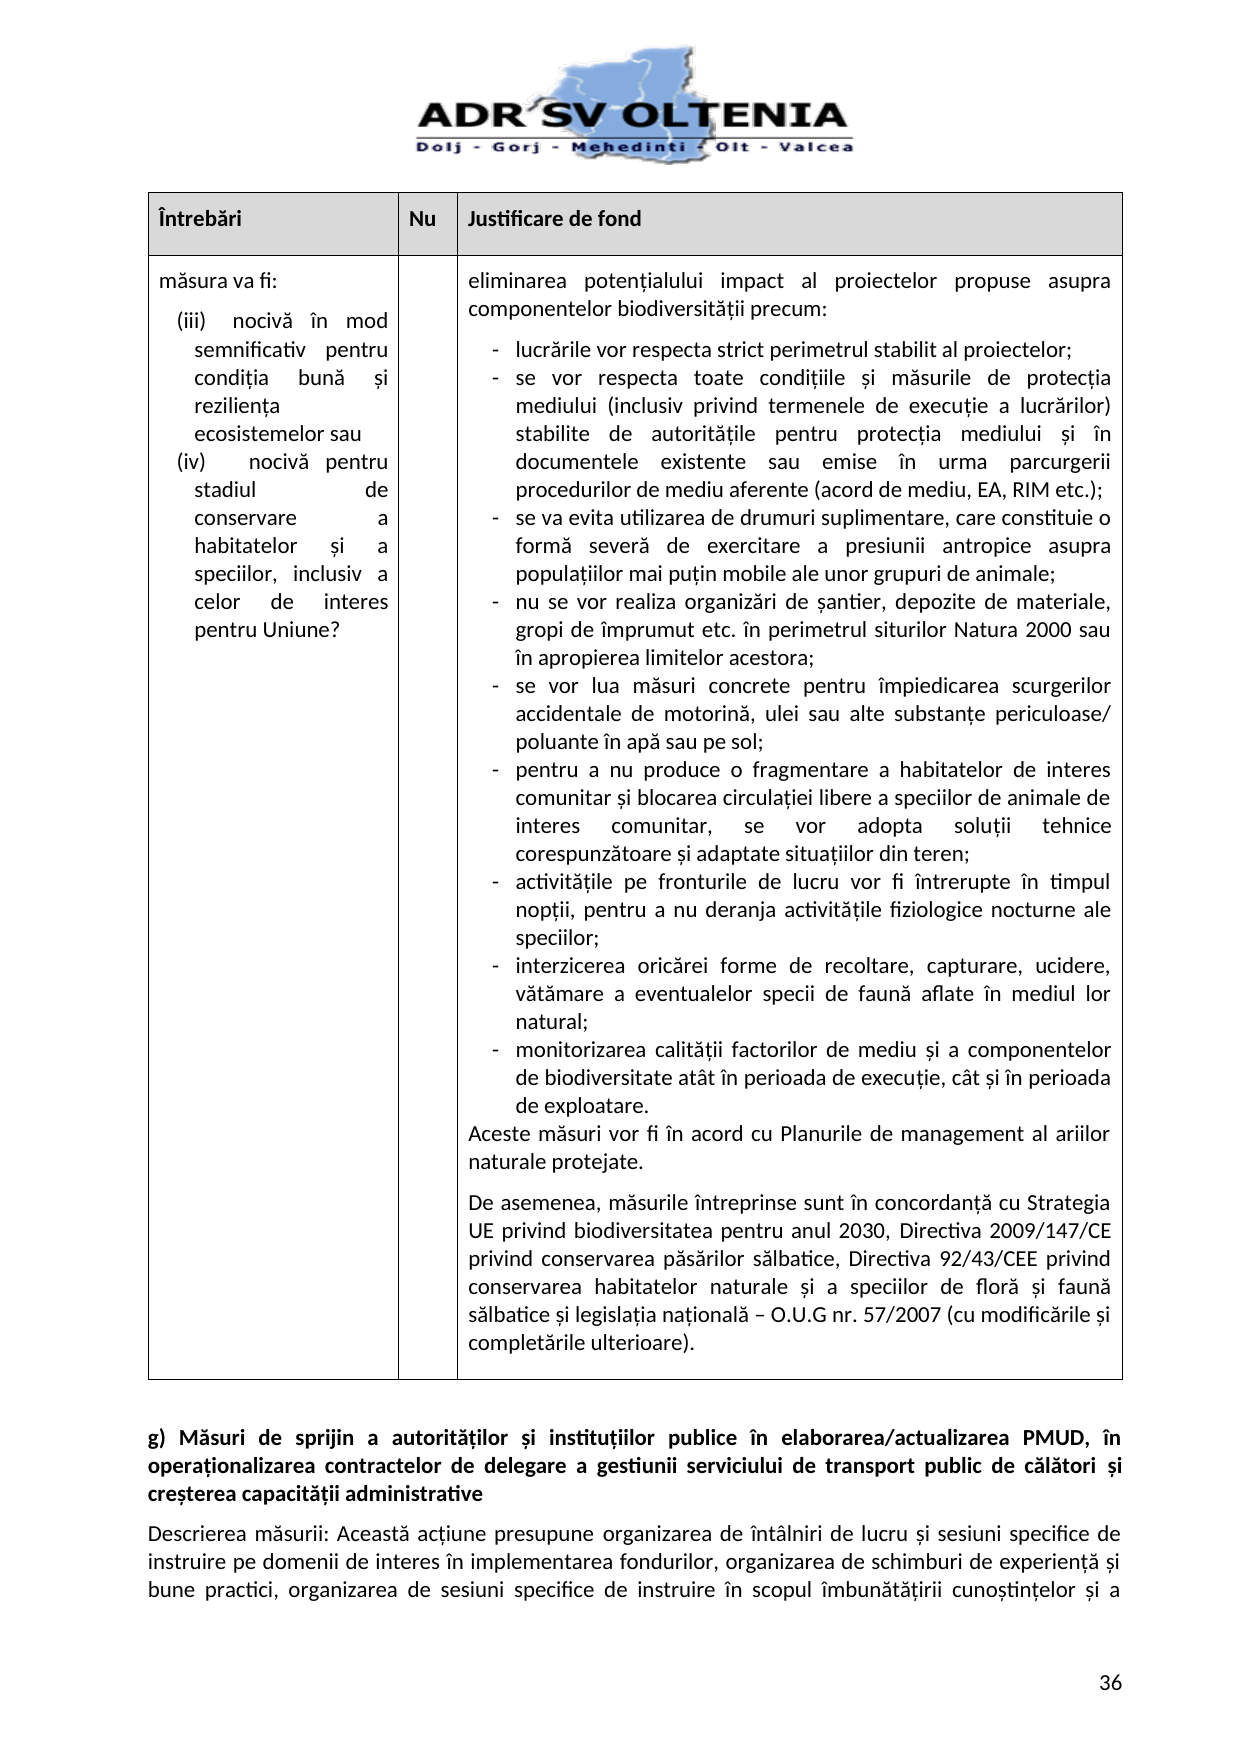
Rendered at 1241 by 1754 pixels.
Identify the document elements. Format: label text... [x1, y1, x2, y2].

table_header Justificare de fond [458, 193, 1122, 255]
table_cell X [399, 256, 457, 1379]
picture [411, 44, 859, 165]
text g) Măsuri de sprijin a autorităților și instituțiilor publice în elaborarea/actualizarea PMUD, în operaționalizarea contractelor de delegare a gestiunii serviciului de transport public de călători și creșterea capacității administrative [148, 1423, 1122, 1507]
table_header Întrebări [149, 193, 398, 255]
table_header Nu [399, 193, 457, 255]
